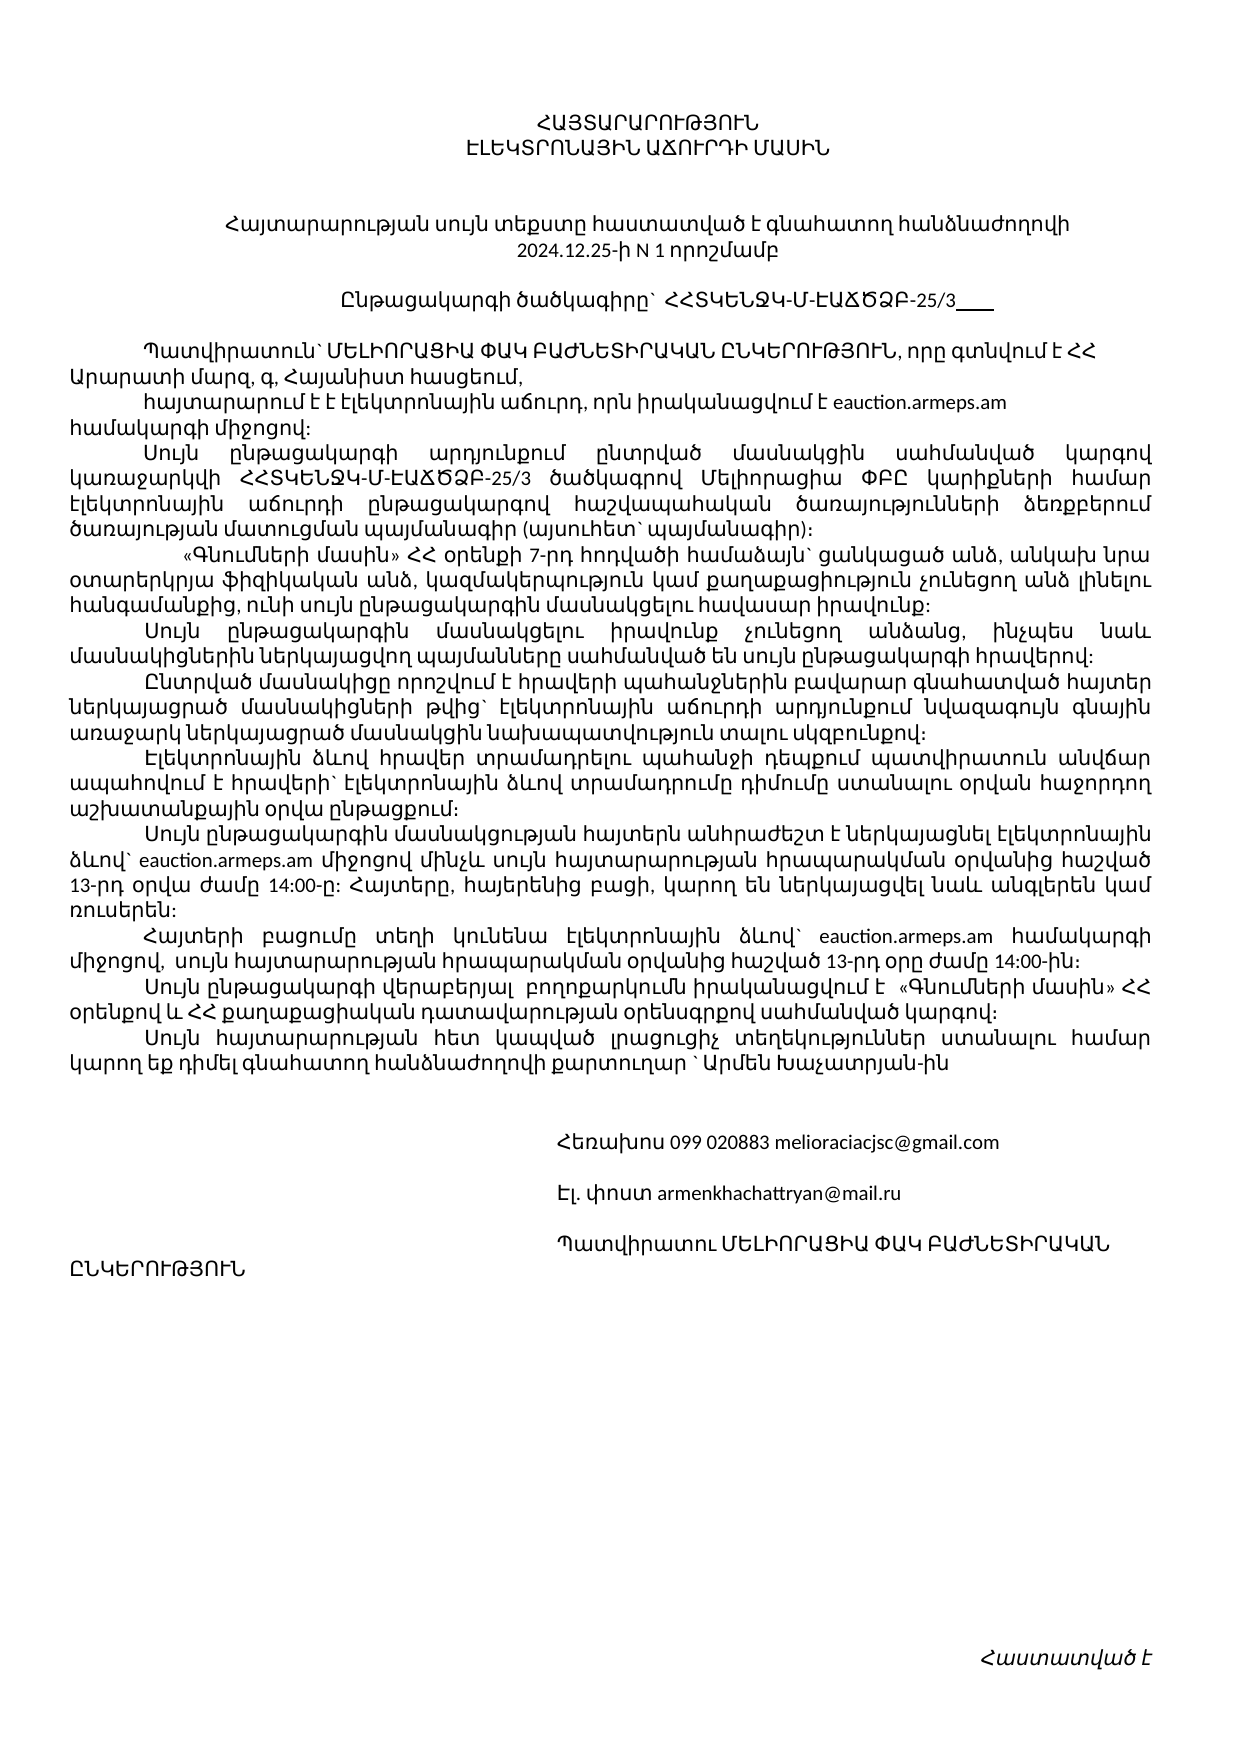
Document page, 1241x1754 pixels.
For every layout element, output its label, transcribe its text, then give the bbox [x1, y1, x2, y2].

text Սույն ընթացակարգի վերաբերյալ բողոքարկումն իրականացվում է «Գնումների մասին» ՀՀ օրենքով և ՀՀ քաղաքացիական դատավարության օրենսգրքով սահմանված կարգով։ [69, 974, 1152, 1025]
text Ընտրված մասնակիցը որոշվում է հրավերի պահանջներին բավարար գնահատված հայտեր ներկայացրած մասնակիցների թվից` էլեկտրոնային աճուրդի արդյունքում նվազագույն գնային առաջարկ ներկայացրած մասնակցին նախապատվություն տալու սկզբունքով։ [69, 669, 1152, 745]
text Սույն ընթացակարգի արդյունքում ընտրված մասնակցին սահմանված կարգով կառաջարկվի ՀՀՏԿԵՆՋԿ-Մ-ԷԱՃԾՁԲ-25/3 ծածկագրով Մելիորացիա ՓԲԸ կարիքների համար էլեկտրոնային աճուրդի ընթացակարգով հաշվապահական ծառայությունների ձեռքբերում ծառայության մատուցման պայմանագիր (այսուհետ` պայմանագիր)։ [69, 440, 1152, 542]
text «Գնումների մասին» ՀՀ օրենքի 7-րդ հոդվածի համաձայն` ցանկացած անձ, անկախ նրա օտարերկրյա ֆիզիկական անձ, կազմակերպություն կամ քաղաքացիություն չունեցող անձ լինելու հանգամանքից, ունի սույն ընթացակարգին մասնակցելու հավասար իրավունք: [69, 542, 1152, 618]
text հայտարարում է է էլեկտրոնային աճուրդ, որն իրականացվում է eauction.armeps.am համակարգի միջոցով: [69, 389, 1152, 440]
text Էլեկտրոնային ձևով հրավեր տրամադրելու պահանջի դեպքում պատվիրատուն անվճար ապահովում է հրավերի` էլեկտրոնային ձևով տրամադրումը դիմումը ստանալու օրվան հաջորդող աշխատանքային օրվա ընթացքում։ [69, 745, 1152, 821]
text 2024.12.25 -ի N 1 որոշմամբ [69, 237, 1152, 262]
text Պատվիրատուն` ՄԵԼԻՈՐԱՑԻԱ ՓԱԿ ԲԱԺՆԵՏԻՐԱԿԱՆ ԸՆԿԵՐՈՒԹՅՈՒՆ, որը գտնվում է ՀՀ Արարատի մարզ, գ, Հայանիստ հասցեում, [69, 338, 1152, 389]
text Հաստատված է [69, 1646, 1152, 1671]
text Սույն հայտարարության հետ կապված լրացուցիչ տեղեկություններ ստանալու համար կարող եք դիմել գնահատող հանձնաժողովի քարտուղար ` Արմեն Խաչատրյան-ին [69, 1025, 1152, 1076]
text Պատվիրատու ՄԵԼԻՈՐԱՑԻԱ ՓԱԿ ԲԱԺՆԵՏԻՐԱԿԱՆ ԸՆԿԵՐՈՒԹՅՈՒՆ [69, 1231, 1152, 1282]
text Էլ. փոստ armenkhachattryan@mail.ru [69, 1180, 1152, 1206]
text Սույն ընթացակարգին մասնակցության հայտերն անհրաժեշտ է ներկայացնել էլեկտրոնային ձևով` eauction.armeps.am միջոցով մինչև սույն հայտարարության հրապարակման օրվանից հաշված 13-րդ օրվա ժամը 14:00-ը: Հայտերը, հայերենից բացի, կարող են ներկայացվել նաև անգլերեն կամ ռուսերեն: [69, 821, 1152, 923]
text Հայտարարության սույն տեքստը հաստատված է գնահատող հանձնաժողովի [69, 211, 1152, 237]
text Ընթացակարգի ծածկագիրը` ՀՀՏԿԵՆՋԿ-Մ-ԷԱՃԾՁԲ-25/3 [69, 288, 1152, 313]
text Հայտերի բացումը տեղի կունենա էլեկտրոնային ձևով` eauction.armeps.am համակարգի միջոցով, սույն հայտարարության հրապարակման օրվանից հաշված 13-րդ օրը ժամը 14:00-ին։ [69, 923, 1152, 974]
text ՀԱՅՏԱՐԱՐՈՒԹՅՈՒՆ [69, 110, 1152, 135]
text ԷԼԵԿՏՐՈՆԱՅԻՆ ԱՃՈՒՐԴԻ ՄԱՍԻՆ [69, 135, 1152, 161]
text Սույն ընթացակարգին մասնակցելու իրավունք չունեցող անձանց, ինչպես նաև մասնակիցներին ներկայացվող պայմանները սահմանված են սույն ընթացակարգի հրավերով: [69, 618, 1152, 669]
text Հեռախոս 099 020883 melioraciacjsc@gmail.com [69, 1129, 1152, 1155]
